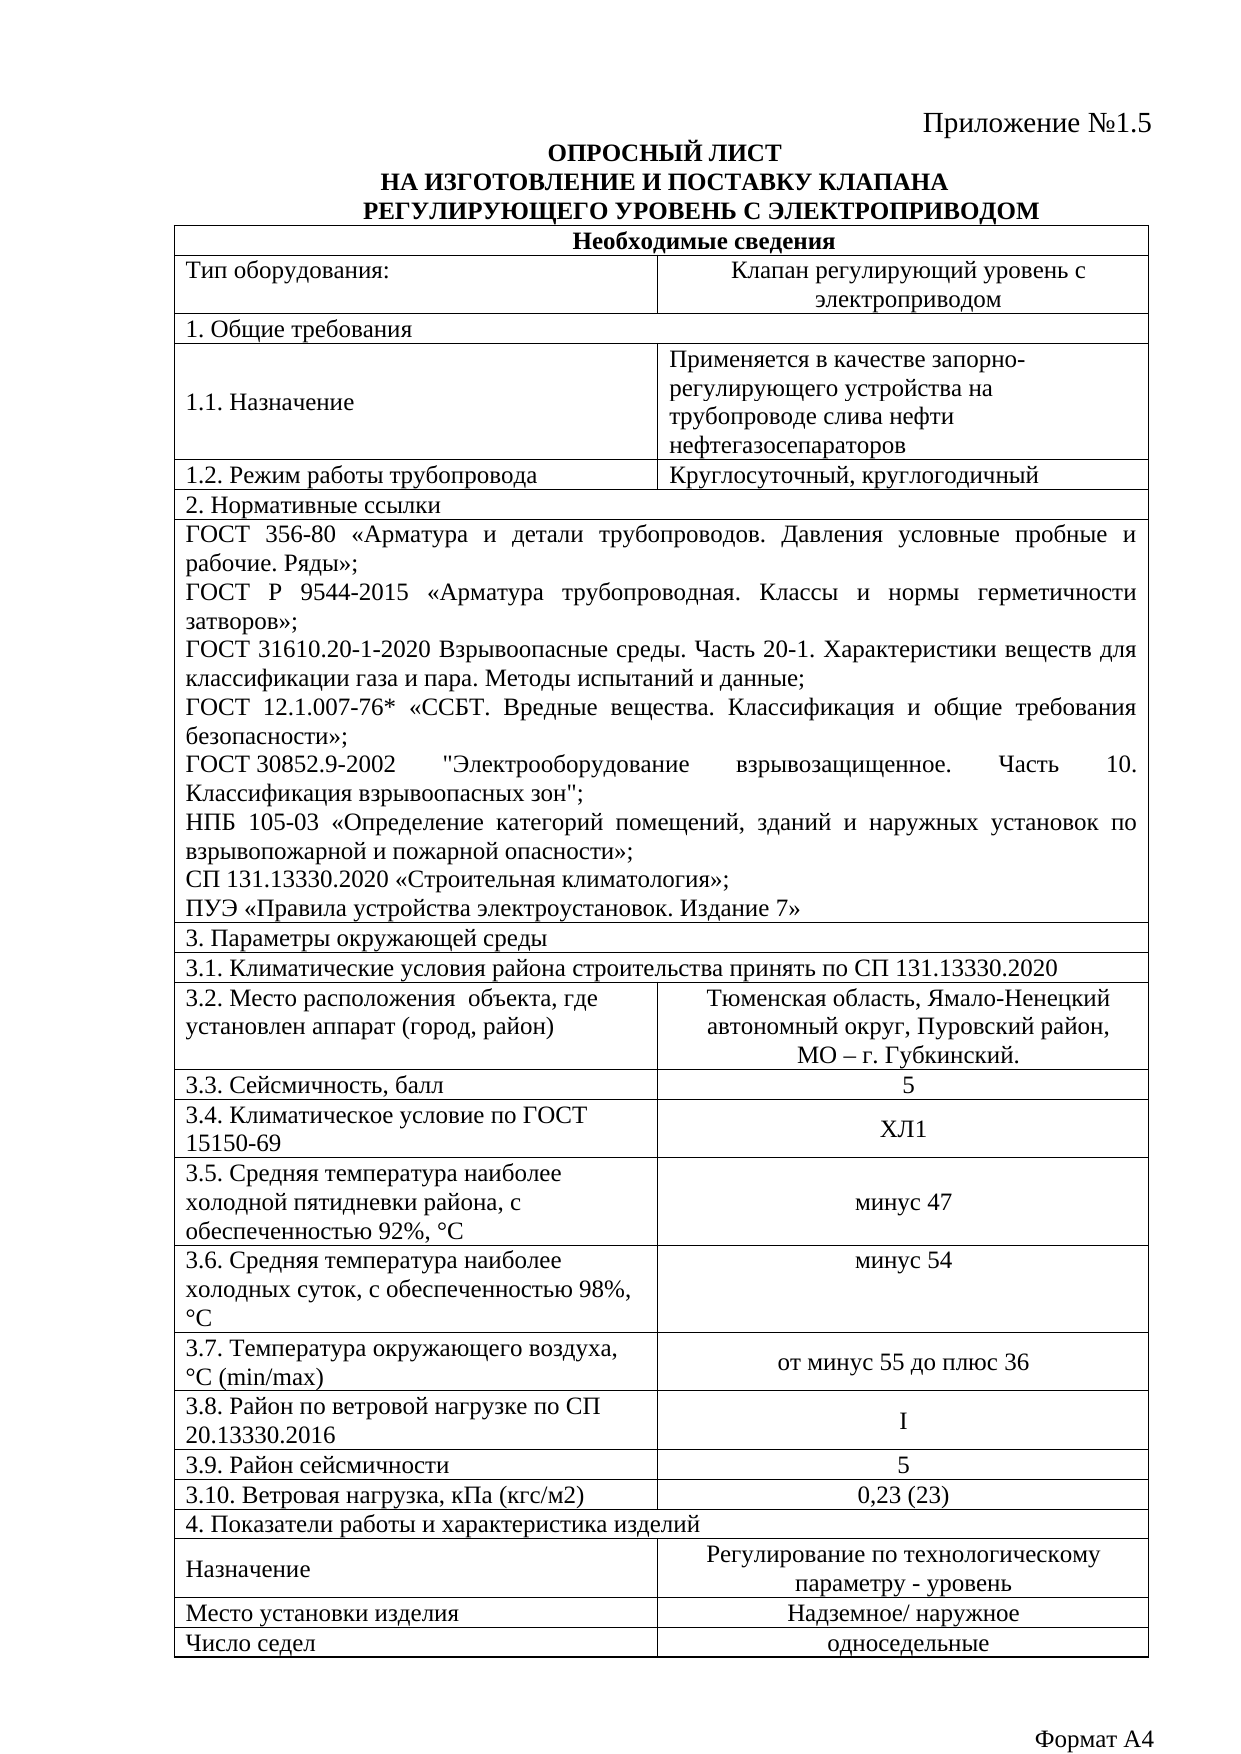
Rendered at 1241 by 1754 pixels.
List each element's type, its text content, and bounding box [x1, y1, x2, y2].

table_cell Круглосуточный, круглогодичный [658, 460, 1148, 489]
table_cell 3.3. Сейсмичность, балл [175, 1070, 657, 1099]
table_cell 1. Общие требования [175, 314, 1148, 343]
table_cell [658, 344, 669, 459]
table_cell Назначение [175, 1539, 657, 1597]
table_cell Число седел [175, 1628, 657, 1656]
table_cell односедельные [658, 1628, 1148, 1656]
table_cell 5 [658, 1070, 1148, 1099]
table_cell 3.2. Место расположения объекта, где установлен аппарат (город, район) [175, 983, 657, 1069]
text РЕГУЛИРУЮЩЕГО УРОВЕНЬ С ЭЛЕКТРОПРИВОДОМ [177, 196, 1152, 225]
table_cell 1.1. Назначение [175, 344, 657, 459]
table_cell 3.8. Район по ветровой нагрузке по СП 20.13330.2016 [175, 1391, 657, 1449]
table_cell Надземное/ наружное [658, 1598, 1148, 1627]
table_cell минус 47 [658, 1158, 1148, 1244]
table_cell 3.4. Климатическое условие по ГОСТ 15150-69 [175, 1100, 657, 1157]
table_cell 3. Параметры окружающей среды [175, 923, 1148, 952]
text ОПРОСНЫЙ ЛИСТ [177, 138, 1152, 167]
table_cell минус 54 [658, 1246, 1148, 1332]
table_cell 3.9. Район сейсмичности [175, 1450, 657, 1479]
table_cell 0,23 (23) [658, 1480, 1148, 1508]
table_cell I [658, 1391, 1148, 1449]
table_cell 1.2. Режим работы трубопровода [175, 460, 657, 489]
text НА ИЗГОТОВЛЕНИЕ И ПОСТАВКУ КЛАПАНА [177, 167, 1152, 196]
table_cell 5 [658, 1450, 1148, 1479]
table_cell ГОСТ 356-80 «Арматура и детали трубопроводов. Давления условные пробные и рабочие. Ряды»; ГОСТ Р 9544-2015 «Арматура трубопроводная. Классы и нормы герметичности затворов»; ГОСТ 31610.20-1-2020 Взрывоопасные среды. Часть 20-1. Характеристики веществ для классификации газа и пара. Методы испытаний и данные; ГОСТ 12.1.007-76* «ССБТ. Вредные вещества. Классификация и общие требования безопасности»; ГОСТ 30852.9-2002 "Электрооборудование взрывозащищенное. Часть 10. Классификация взрывоопасных зон"; НПБ 105-03 «Определение категорий помещений, зданий и наружных установок по взрывопожарной и пожарной опасности»; СП 131.13330.2020 «Строительная климатология»; ПУЭ «Правила устройства электроустановок. Издание 7» [175, 520, 1148, 922]
table_cell Место установки изделия [175, 1598, 657, 1627]
table_cell от минус 55 до плюс 36 [658, 1333, 1148, 1390]
table_cell 3.6. Средняя температура наиболее холодных суток, с обеспеченностью 98%, °С [175, 1246, 657, 1332]
table_cell Применяется в качестве запорно-регулирующего устройства на трубопроводе слива нефти нефтегазосепараторов [906, 344, 1148, 459]
text Приложение №1.5 [177, 105, 1152, 138]
table_cell Клапан регулирующий уровень с электроприводом [658, 256, 1148, 313]
table_cell 3.7. Температура окружающего воздуха, °С (min/max) [175, 1333, 657, 1390]
table_header Необходимые сведения [175, 226, 1148, 254]
table_cell 3.1. Климатические условия района строительства принять по СП 131.13330.2020 [175, 953, 1148, 982]
table_cell 3.5. Средняя температура наиболее холодной пятидневки района, с обеспеченностью 92%, °С [175, 1158, 657, 1244]
table_cell Тип оборудования: [175, 256, 657, 313]
table_cell 2. Нормативные ссылки [175, 490, 1148, 518]
table_cell Регулирование по технологическому параметру - уровень [658, 1539, 1148, 1597]
table_cell Тюменская область, Ямало-Ненецкий автономный округ, Пуровский район, МО – г. Губкинский. [658, 983, 1148, 1069]
table_cell ХЛ1 [658, 1100, 1148, 1157]
table_cell 4. Показатели работы и характеристика изделий [175, 1510, 1148, 1538]
table_cell 3.10. Ветровая нагрузка, кПа (кгс/м2) [175, 1480, 657, 1508]
